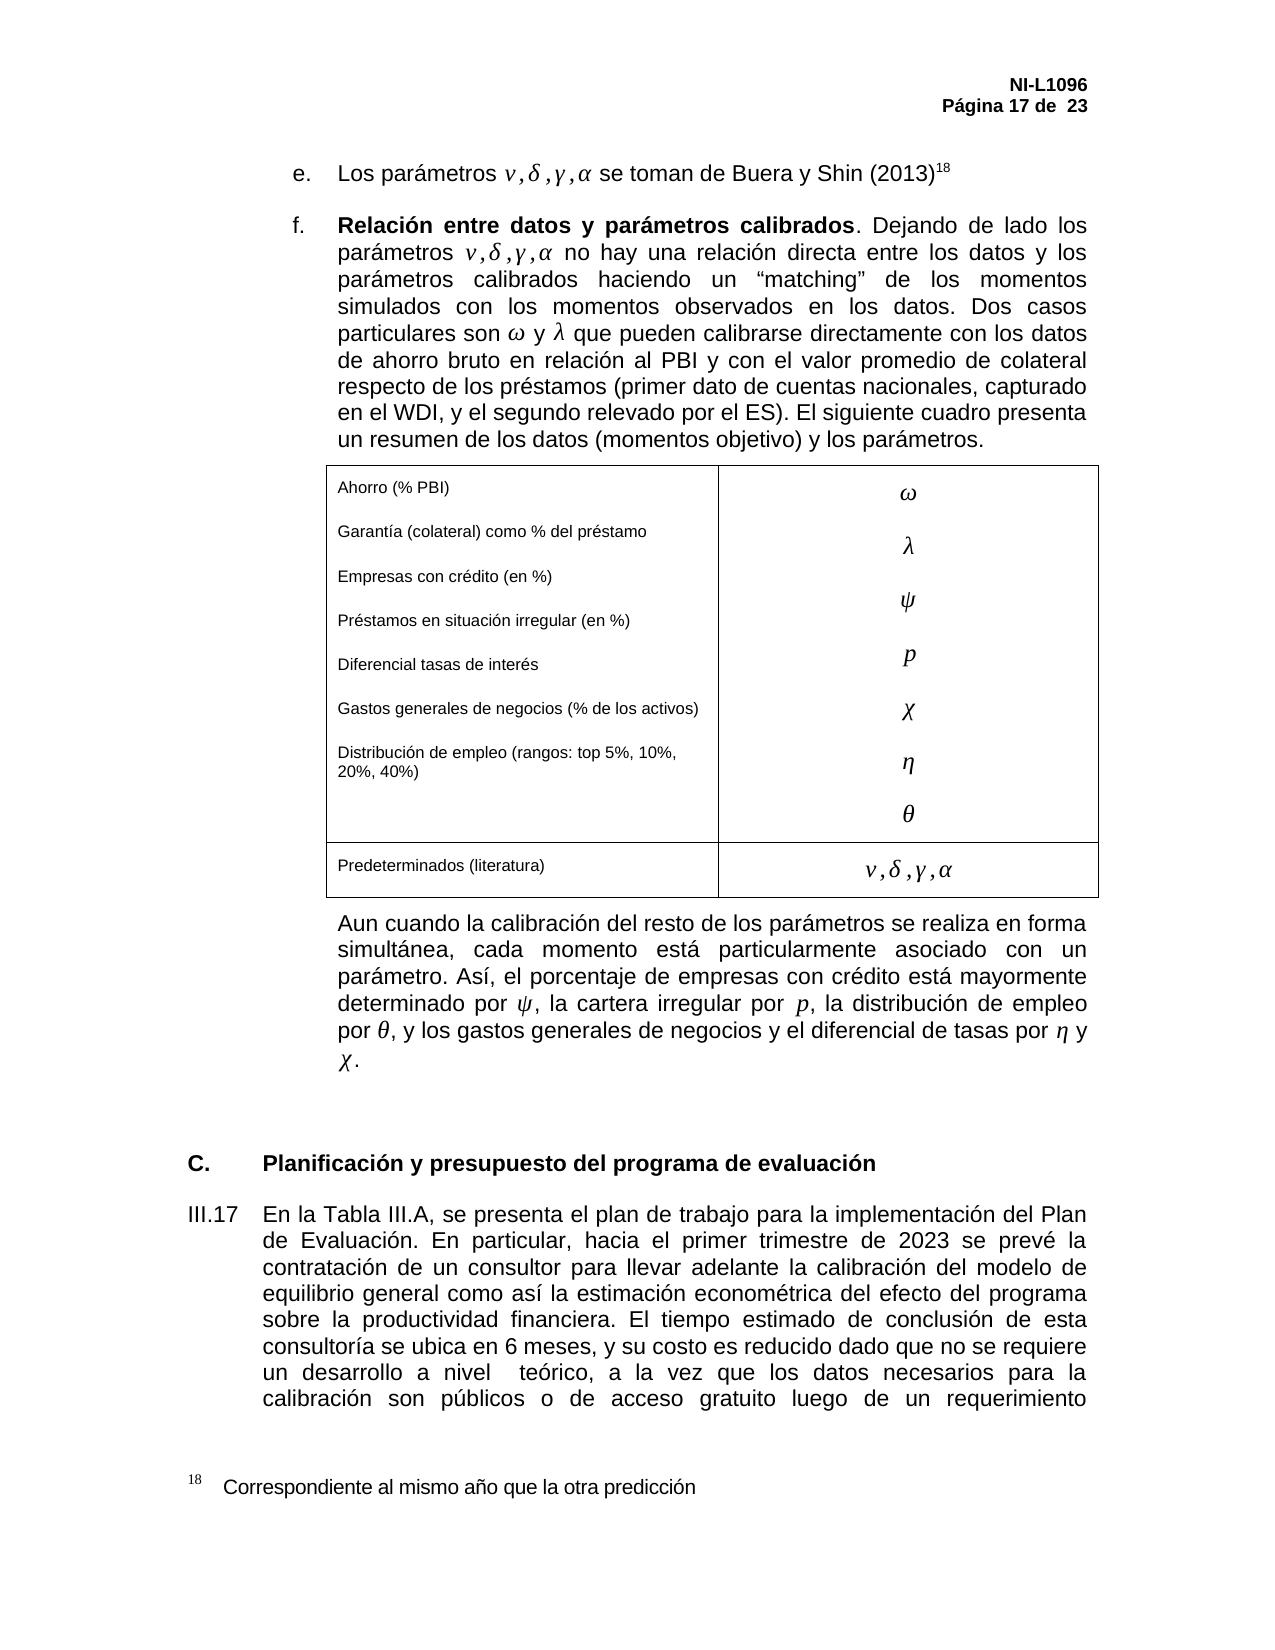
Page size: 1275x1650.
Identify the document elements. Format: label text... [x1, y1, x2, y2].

list Aun cuando la calibración del resto de los parámetros se realiza en forma simultánea, cada momento está particularmente asociado con un parámetro. Así, el porcentaje de empresas con crédito está mayormente determinado por , la cartera irregular por , la distribución de empleo por , y los gastos generales de negocios y el diferencial de tasas por y . [337, 910, 1087, 1073]
table_cell [719, 843, 1098, 897]
table_cell Predeterminados (literatura) [327, 843, 718, 897]
subtitle C. Planificación y presupuesto del programa de evaluación [187, 1149, 1087, 1176]
list Los parámetros se toman de Buera y Shin (2013) [292, 160, 1087, 187]
table_header Ahorro (% PBI) Garantía (colateral) como % del préstamo Empresas con crédito (en %) Préstamos en situación irregular (en %) Diferencial tasas de interés Gastos generales de negocios (% de los activos) Distribución de empleo (rangos: top 5%, 10%, 20%, 40%) [327, 466, 718, 842]
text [187, 1201, 1087, 1412]
list Relación entre datos y parámetros calibrados. Dejando de lado los parámetros no hay una relación directa entre los datos y los parámetros calibrados haciendo un “matching” de los momentos simulados con los momentos observados en los datos. Dos casos particulares son y que pueden calibrarse directamente con los datos de ahorro bruto en relación al PBI y con el valor promedio de colateral respecto de los préstamos (primer dato de cuentas nacionales, capturado en el WDI, y el segundo relevado por el ES). El siguiente cuadro presenta un resumen de los datos (momentos objetivo) y los parámetros. [292, 212, 1087, 452]
table_header [719, 466, 1098, 842]
